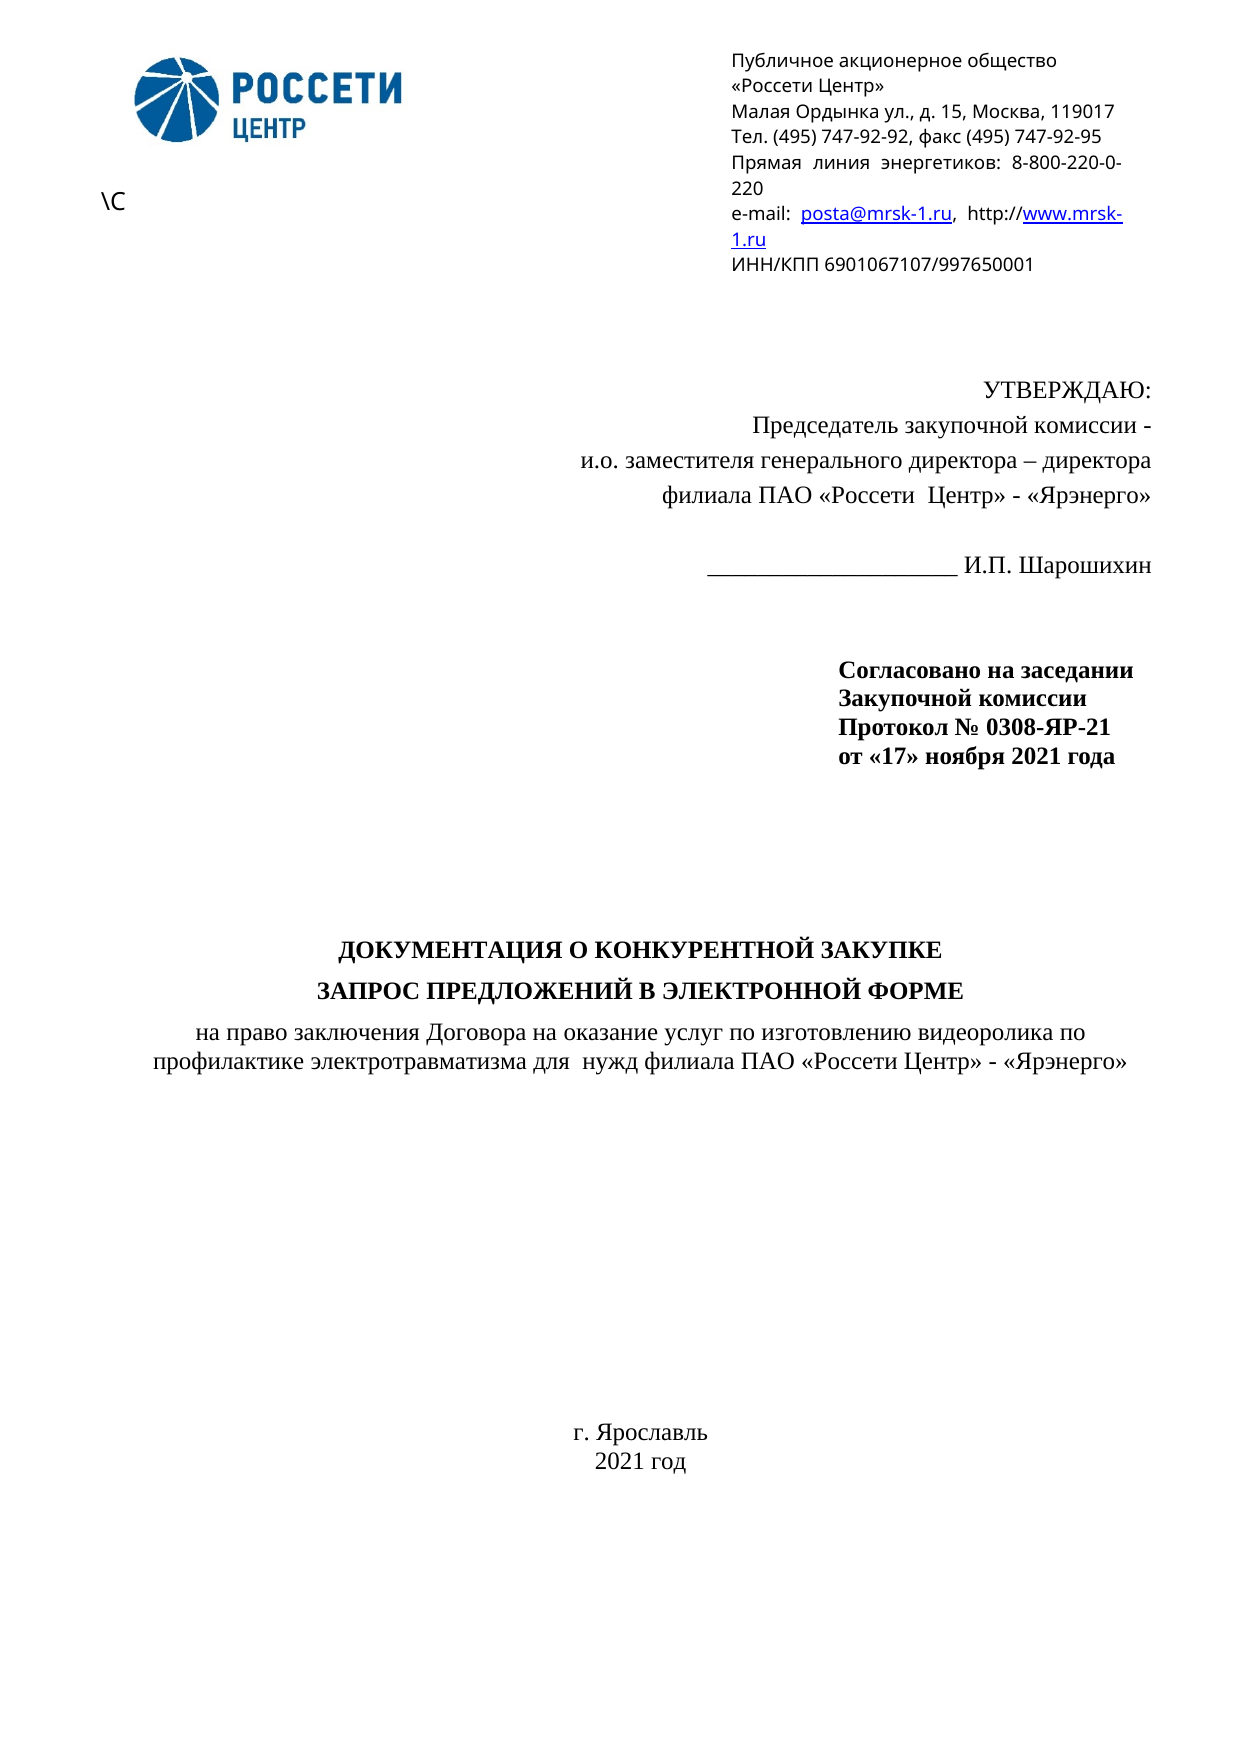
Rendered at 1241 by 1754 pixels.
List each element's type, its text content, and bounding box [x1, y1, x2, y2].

text филиала ПАО «Россети Центр» - «Ярэнерго» [129, 480, 1151, 508]
text УТВЕРЖДАЮ: [129, 375, 1151, 403]
text Протокол № 0308-ЯР-21 [838, 712, 1151, 741]
text г. Ярославль 2021 год [129, 1417, 1151, 1475]
text Согласовано на заседании [838, 655, 1151, 683]
table_header \С [129, 47, 720, 283]
text Закупочной комиссии [838, 683, 1151, 712]
text от «17» ноября 2021 года [838, 741, 1151, 770]
text и.о. заместителя генерального директора – директора [129, 445, 1151, 473]
table_header Публичное акционерное общество «Россети Центр» Малая Ордынка ул., д. 15, Москва, 119017 Тел. (495) 747-92-92, факс (495) 747-92-95 Прямая линия энергетиков: 8-800-220-0-220 e-mail: posta@mrsk-1.ru, http://www.mrsk-1.ru ИНН/КПП 6901067107/997650001 [720, 47, 1133, 283]
text ____________________ И.П. Шарошихин [129, 550, 1151, 578]
text на право заключения Договора на оказание услуг по изготовлению видеоролика по профилактике электротравматизма для нужд филиала ПАО «Россети Центр» - «Ярэнерго» [129, 1017, 1151, 1075]
text Председатель закупочной комиссии - [129, 410, 1151, 438]
text ДОКУМЕНТАЦИЯ О КОНКУРЕНТНОЙ ЗАКУПКЕ [129, 935, 1151, 963]
text ЗАПРОС ПРЕДЛОЖЕНИЙ В ЭЛЕКТРОННОЙ ФОРМЕ [129, 976, 1151, 1005]
